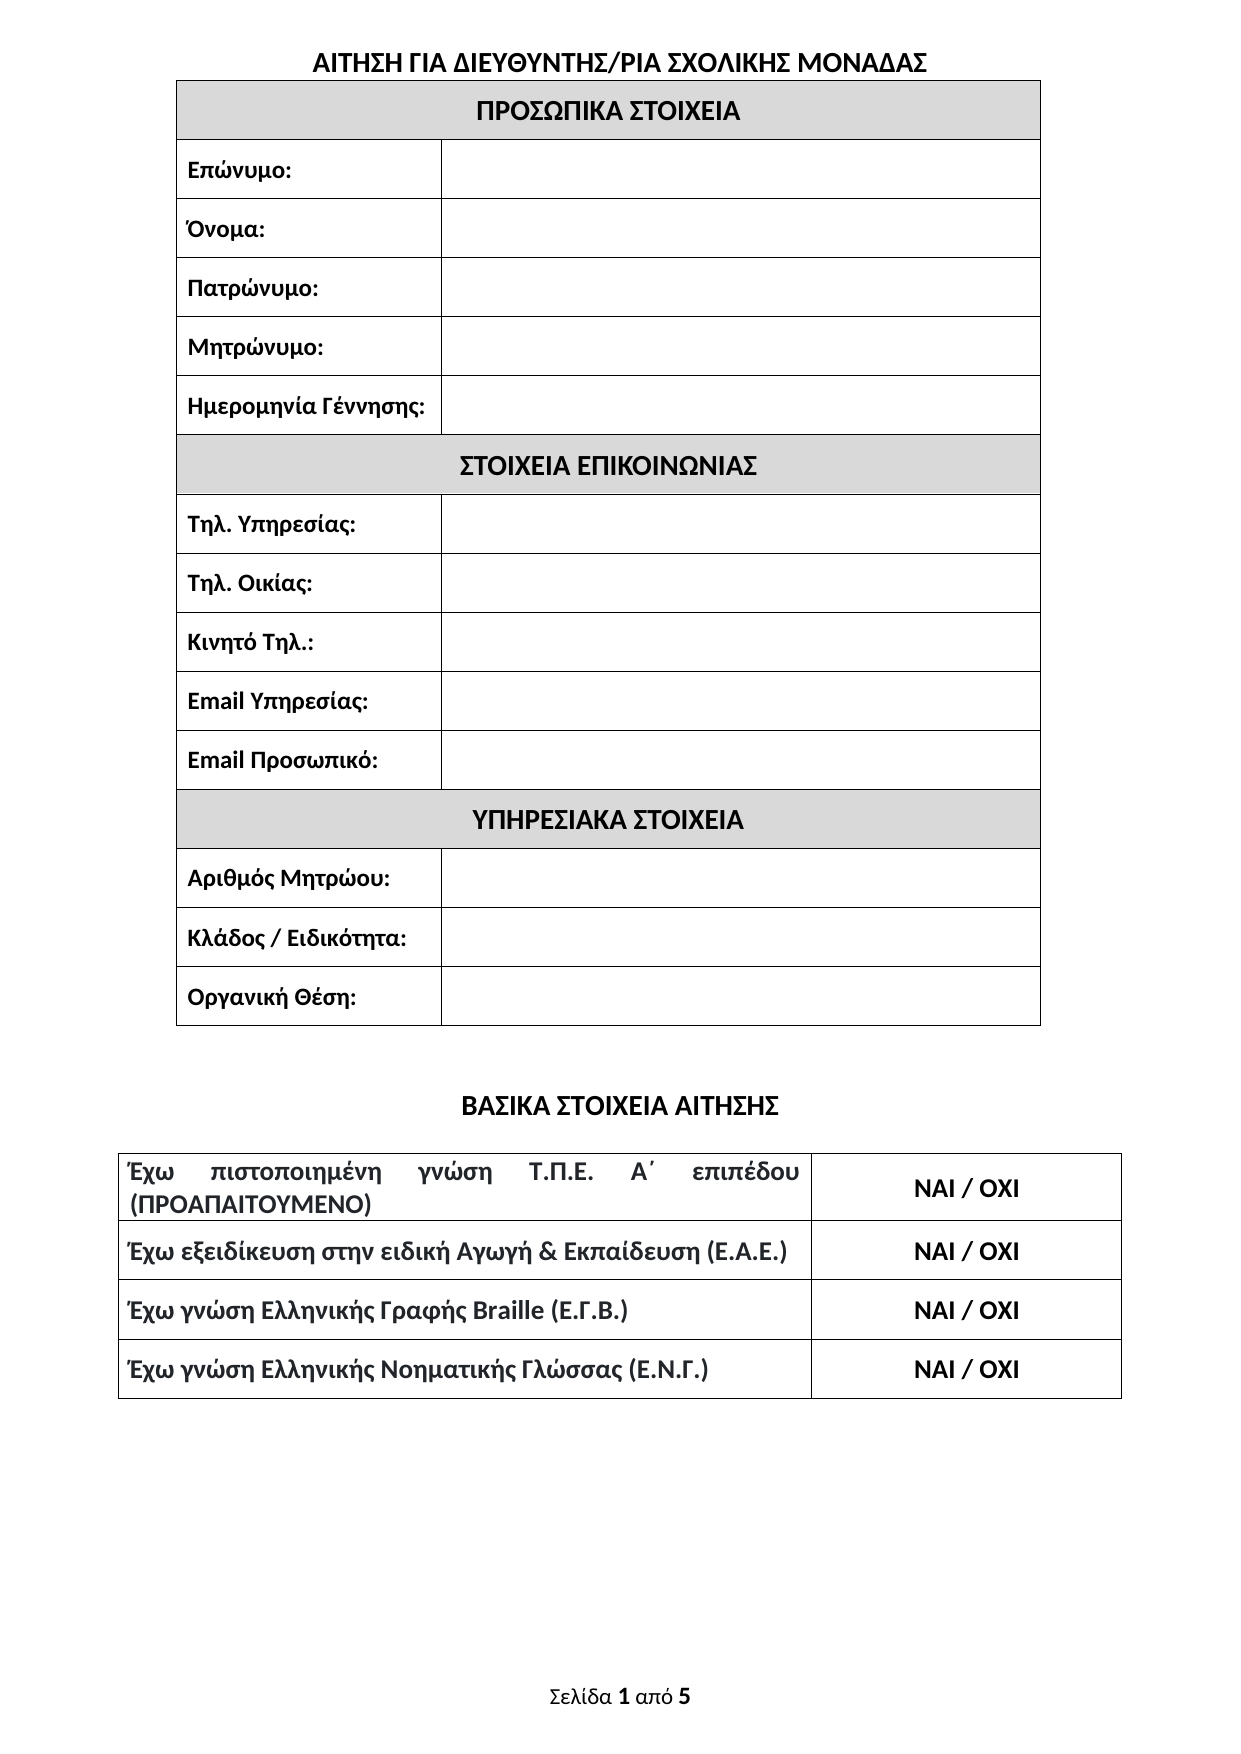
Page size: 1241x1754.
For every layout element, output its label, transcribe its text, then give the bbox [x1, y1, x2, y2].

table_cell Μητρώνυμο: [177, 317, 441, 375]
table_cell Οργανική Θέση: [177, 967, 441, 1025]
table_cell [442, 199, 1040, 257]
table_cell [442, 258, 1040, 316]
table_cell [442, 495, 1040, 552]
table_cell Τηλ. Υπηρεσίας: [177, 495, 441, 552]
table_header ΠΡΟΣΩΠΙΚΑ ΣΤΟΙΧΕΙΑ [177, 81, 1040, 139]
table_cell [442, 849, 1040, 907]
table_cell ΣΤΟΙΧΕΙΑ ΕΠΙΚΟΙΝΩΝΙΑΣ [177, 435, 1040, 493]
table_cell [442, 140, 1040, 198]
table_cell Έχω γνώση Ελληνικής Γραφής Braille (Ε.Γ.B.) [119, 1280, 811, 1338]
table_cell Όνομα: [177, 199, 441, 257]
table_cell Επώνυμο: [177, 140, 441, 198]
table_cell ΝΑΙ / ΟΧΙ [812, 1280, 1121, 1338]
table_cell ΥΠΗΡΕΣΙΑΚΑ ΣΤΟΙΧΕΙΑ [177, 790, 1040, 848]
table_cell Κλάδος / Ειδικότητα: [177, 908, 441, 966]
table_cell ΝΑΙ / ΟΧΙ [812, 1221, 1121, 1279]
table_cell Αριθμός Μητρώου: [177, 849, 441, 907]
table_cell Email Υπηρεσίας: [177, 672, 441, 730]
table_cell Ημερομηνία Γέννησης: [177, 376, 441, 434]
table_cell [442, 672, 1040, 730]
table_cell [442, 376, 1040, 434]
table_cell Κινητό Τηλ.: [177, 613, 441, 671]
table_cell [442, 731, 1040, 789]
text ΑΙΤΗΣΗ ΓΙΑ ΔΙΕΥΘΥΝΤΗΣ/ΡΙΑ ΣΧΟΛΙΚΗΣ ΜΟΝΑΔΑΣ [187, 44, 1053, 80]
table_cell Έχω εξειδίκευση στην ειδική Αγωγή & Εκπαίδευση (Ε.Α.Ε.) [119, 1221, 811, 1279]
table_cell ΝΑΙ / ΟΧΙ [812, 1340, 1121, 1397]
table_cell [442, 613, 1040, 671]
table_cell Έχω γνώση Ελληνικής Νοηματικής Γλώσσας (Ε.Ν.Γ.) [119, 1340, 811, 1397]
table_cell Email Προσωπικό: [177, 731, 441, 789]
table_cell [442, 967, 1040, 1025]
table_cell Πατρώνυμο: [177, 258, 441, 316]
table_cell [442, 908, 1040, 966]
table_header Έχω πιστοποιημένη γνώση Τ.Π.Ε. Α΄ επιπέδου (ΠΡΟΑΠΑΙΤΟΥΜΕΝΟ) [119, 1154, 811, 1220]
table_header ΝΑΙ / ΟΧΙ [812, 1154, 1121, 1220]
table_cell Τηλ. Οικίας: [177, 554, 441, 612]
text ΒΑΣΙΚΑ ΣΤΟΙΧΕΙΑ ΑΙΤΗΣΗΣ [187, 1087, 1053, 1123]
table_cell [442, 554, 1040, 612]
table_cell [442, 317, 1040, 375]
